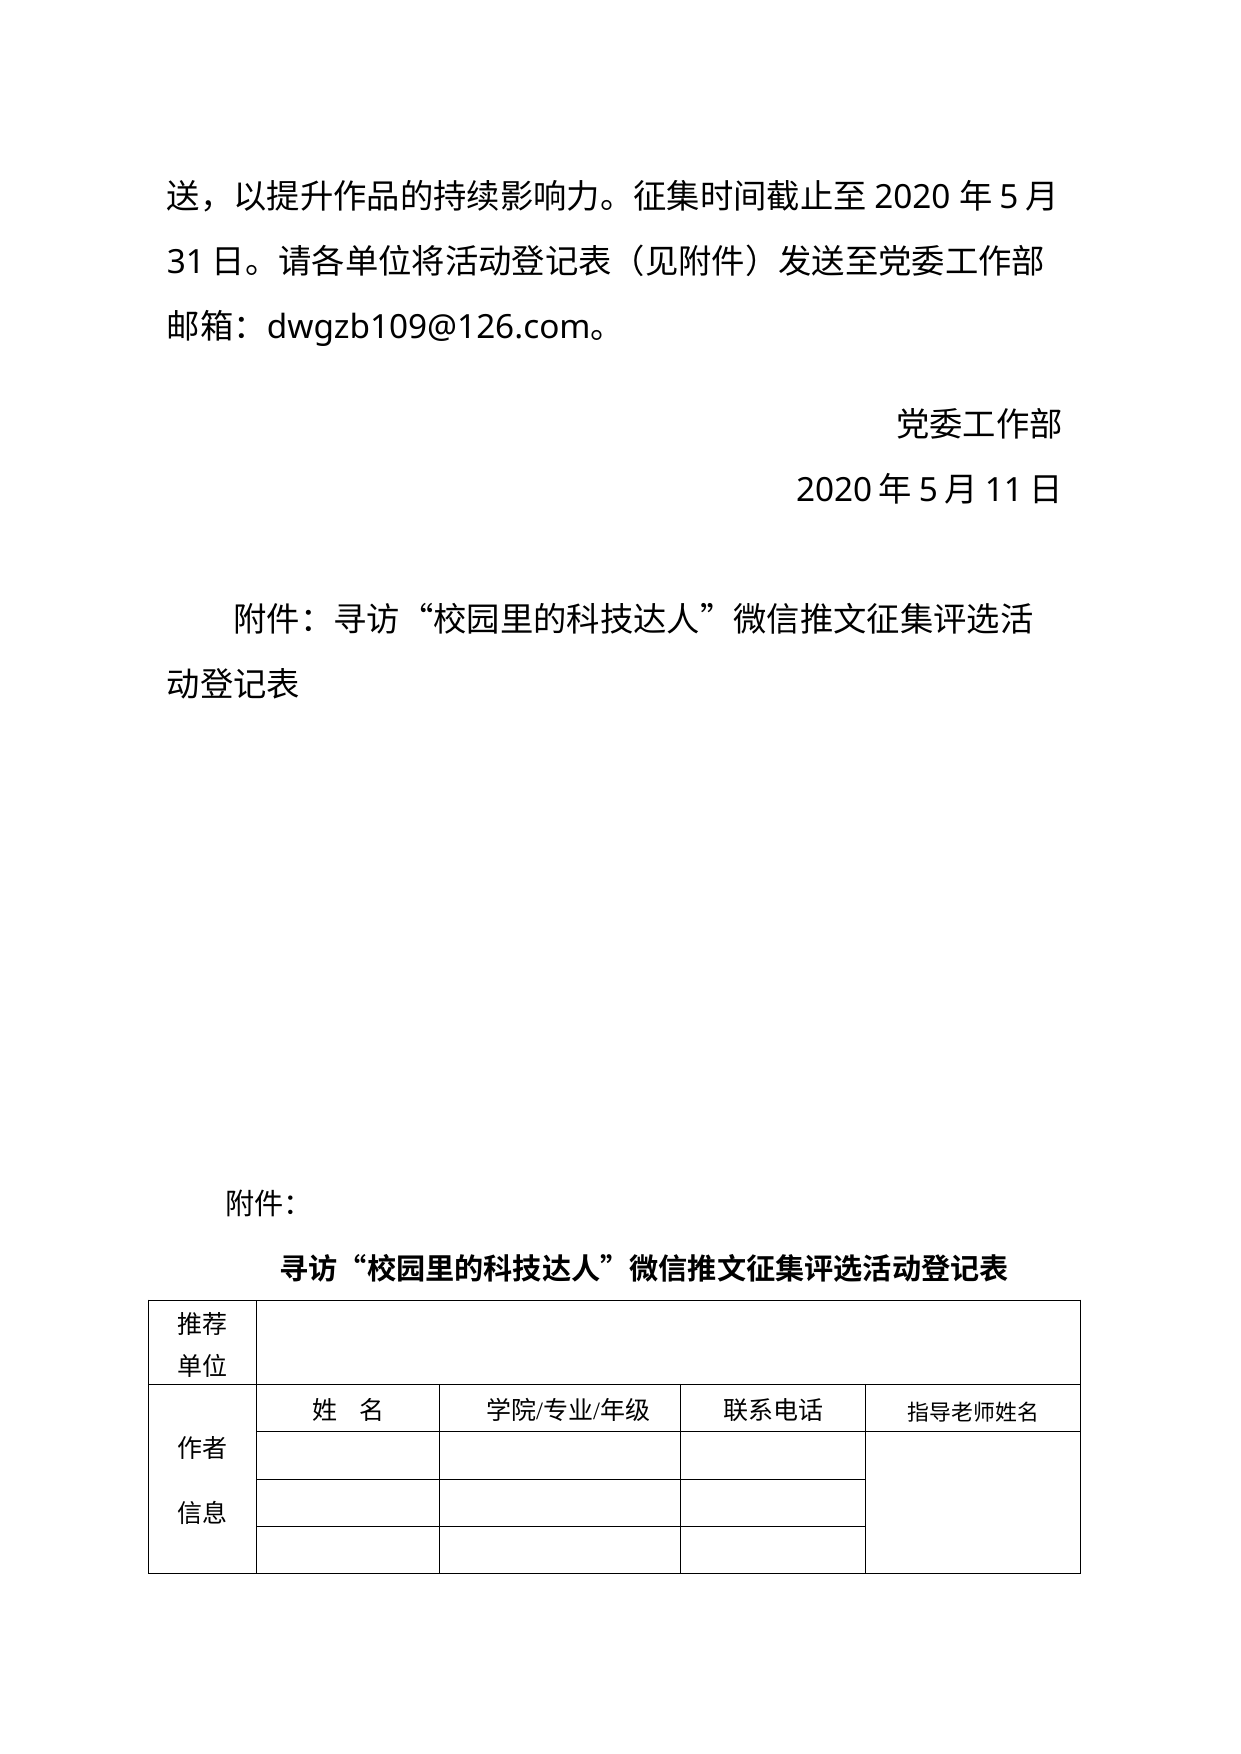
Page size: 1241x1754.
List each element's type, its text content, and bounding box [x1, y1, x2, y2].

text 附件： [167, 1169, 1062, 1234]
table_cell 作者 信息 [149, 1385, 256, 1573]
table_cell [257, 1432, 439, 1478]
text 附件：寻访“校园里的科技达人”微信推文征集评选活动登记表 [167, 584, 1062, 714]
text 党委工作部 [167, 389, 1062, 454]
table_cell [440, 1432, 680, 1478]
table_cell [681, 1480, 865, 1526]
table_cell 姓 名 [257, 1385, 439, 1431]
table_cell 联系电话 [681, 1385, 865, 1431]
table_cell [681, 1432, 865, 1478]
table_cell [257, 1527, 439, 1573]
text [167, 162, 1062, 357]
table_header 推荐 单位 [149, 1301, 256, 1384]
table_cell [257, 1480, 439, 1526]
table_header [257, 1301, 1080, 1384]
table_cell 学院/专业/年级 [440, 1385, 680, 1431]
table_cell [681, 1527, 865, 1573]
text 2020年5月11日 [167, 454, 1062, 519]
text 寻访“校园里的科技达人”微信推文征集评选活动登记表 [167, 1234, 1062, 1299]
table_cell 指导老师姓名 [866, 1385, 1080, 1431]
table_cell [440, 1527, 680, 1573]
table_cell [440, 1480, 680, 1526]
table_cell [866, 1432, 1080, 1573]
